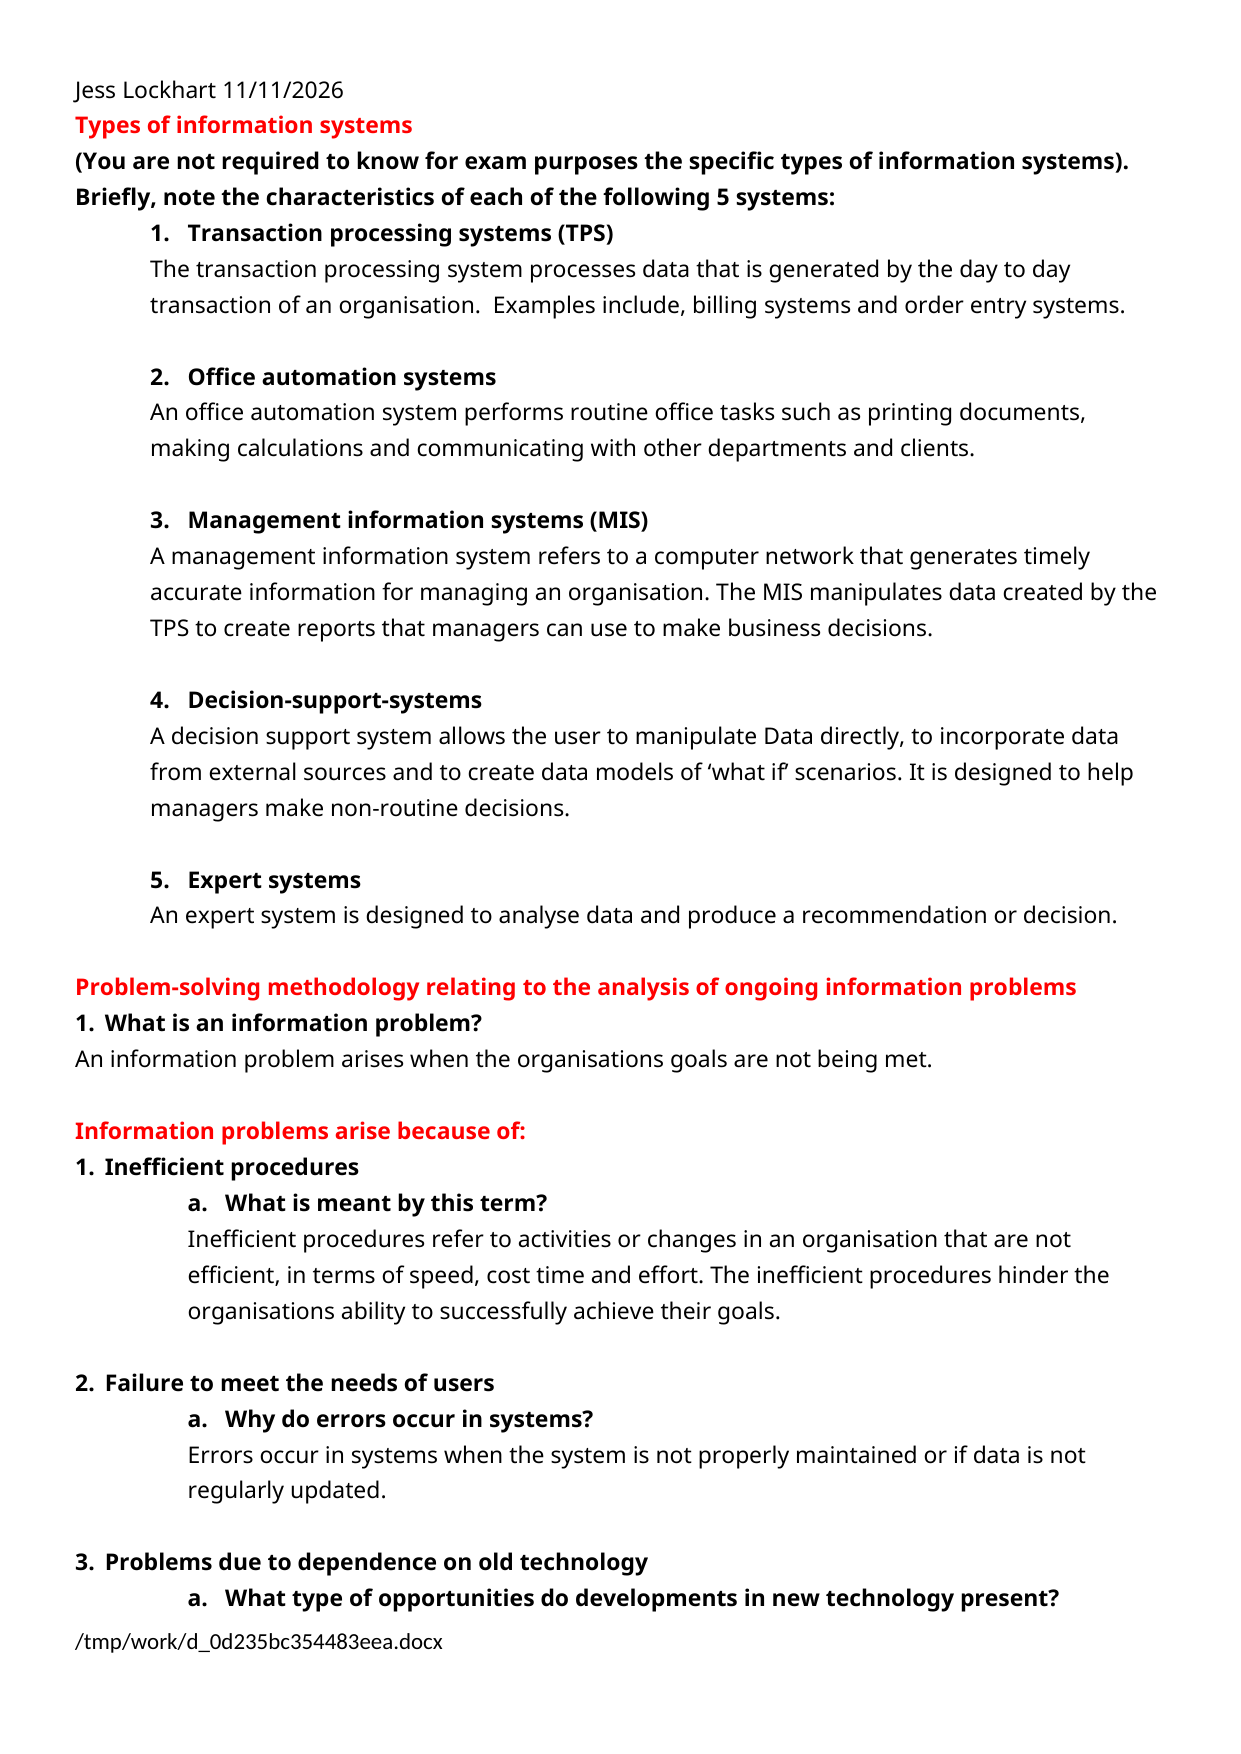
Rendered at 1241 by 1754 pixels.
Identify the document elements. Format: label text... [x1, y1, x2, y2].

list Problems due to dependence on old technology [75, 1546, 1165, 1578]
list Failure to meet the needs of users [75, 1367, 1165, 1398]
list An information problem arises when the organisations goals are not being met. [75, 1043, 1165, 1074]
list Office automation systems [150, 360, 1165, 392]
text Briefly, note the characteristics of each of the following 5 systems: [75, 181, 1165, 212]
list Problem-solving methodology relating to the analysis of ongoing information problems [75, 971, 1165, 1003]
text (You are not required to know for exam purposes the specific types of information systems). [75, 145, 1165, 176]
text A decision support system allows the user to manipulate Data directly, to incorporate data from external sources and to create data models of ‘what if’ scenarios. It is designed to help managers make non-routine decisions. [150, 720, 1165, 823]
text An office automation system performs routine office tasks such as printing documents, making calculations and communicating with other departments and clients. [150, 396, 1165, 463]
list What is an information problem? [75, 1007, 1165, 1038]
list Why do errors occur in systems? [187, 1403, 1165, 1434]
text Inefficient procedures refer to activities or changes in an organisation that are not efficient, in terms of speed, cost time and effort. The inefficient procedures hinder the organisations ability to successfully achieve their goals. [187, 1223, 1165, 1326]
text The transaction processing system processes data that is generated by the day to day transaction of an organisation. Examples include, billing systems and order entry systems. [150, 253, 1165, 320]
text A management information system refers to a computer network that generates timely accurate information for managing an organisation. The MIS manipulates data created by the TPS to create reports that managers can use to make business decisions. [150, 540, 1165, 643]
list Expert systems [150, 863, 1165, 895]
list What is meant by this term? [187, 1187, 1165, 1218]
list Information problems arise because of: [75, 1115, 1165, 1146]
text An expert system is designed to analyse data and produce a recommendation or decision. [150, 899, 1165, 931]
list Management information systems (MIS) [150, 504, 1165, 535]
list Decision-support-systems [150, 684, 1165, 715]
list Inefficient procedures [75, 1151, 1165, 1182]
text Types of information systems [75, 109, 1165, 140]
text Errors occur in systems when the system is not properly maintained or if data is not regularly updated. [187, 1438, 1165, 1506]
list Transaction processing systems (TPS) [150, 217, 1165, 248]
list What type of opportunities do developments in new technology present? [187, 1582, 1165, 1613]
